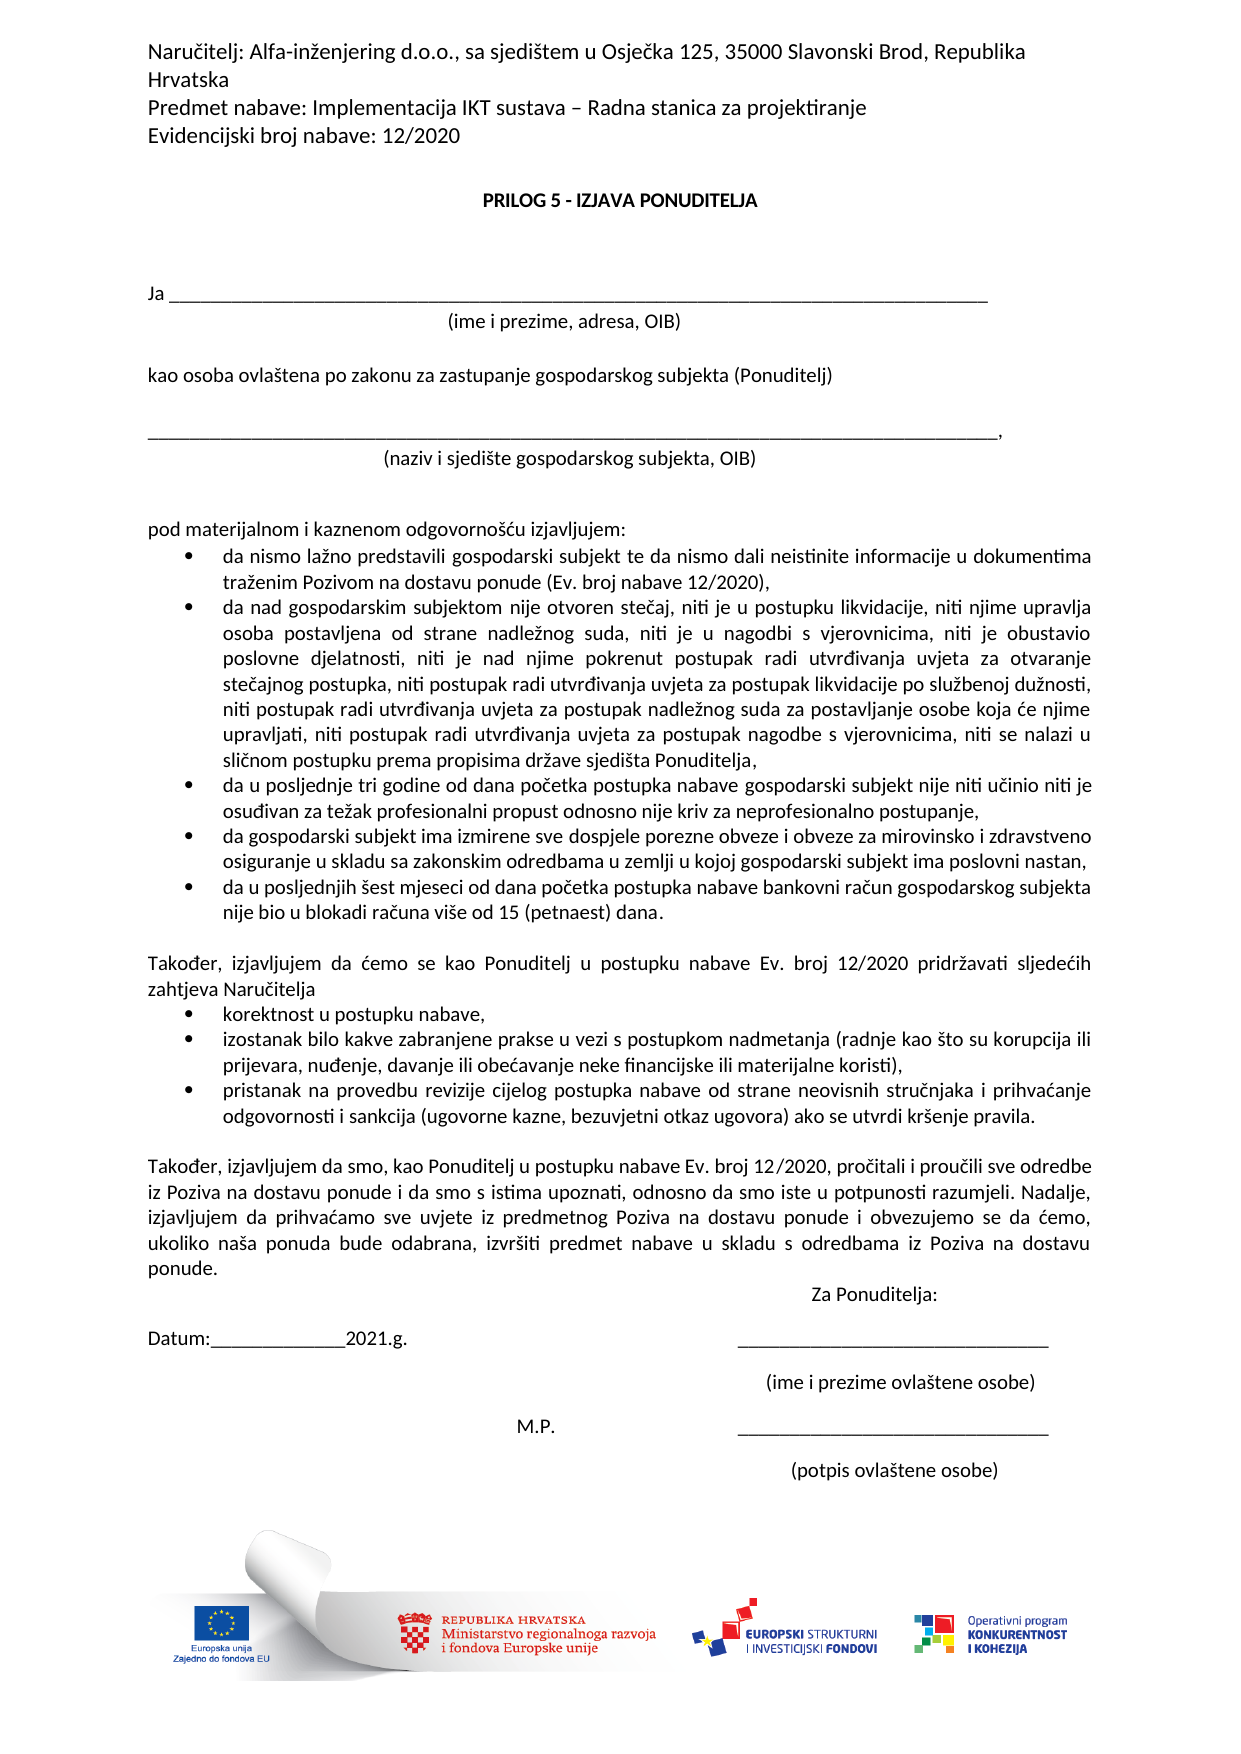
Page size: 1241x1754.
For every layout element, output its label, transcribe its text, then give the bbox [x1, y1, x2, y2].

text Za Ponuditelja: [738, 1281, 1092, 1306]
text (ime i prezime, adresa, OIB) [148, 308, 1137, 333]
text Datum:_____________2021.g. ______________________________ [148, 1325, 1092, 1350]
text (potpis ovlaštene osobe) [148, 1457, 1092, 1482]
list pristanak na provedbu revizije cijelog postupka nabave od strane neovisnih stručnjaka i prihvaćanje odgovornosti i sankcija (ugovorne kazne, bezuvjetni otkaz ugovora) ako se utvrdi kršenje pravila. [185, 1077, 1092, 1128]
text pod materijalnom i kaznenom odgovornošću izjavljujem: [148, 516, 1092, 542]
picture [147, 1516, 1093, 1681]
text __________________________________________________________________________________, [148, 417, 1137, 443]
text M.P. ______________________________ [443, 1413, 1092, 1438]
list da gospodarski subjekt ima izmirene sve dospjele porezne obveze i obveze za mirovinsko i zdravstveno osiguranje u skladu sa zakonskim odredbama u zemlji u kojoj gospodarski subjekt ima poslovni nastan, [185, 823, 1092, 874]
text Ja _______________________________________________________________________________ [148, 280, 1137, 306]
text (ime i prezime ovlaštene osobe) [148, 1369, 1092, 1394]
text (naziv i sjedište gospodarskog subjekta, OIB) [148, 445, 1137, 470]
subtitle PRILOG 5 - IZJAVA PONUDITELJA [148, 187, 1092, 212]
list da u posljednjih šest mjeseci od dana početka postupka nabave bankovni račun gospodarskog subjekta nije bio u blokadi računa više od 15 (petnaest) dana. [185, 874, 1092, 925]
list izostanak bilo kakve zabranjene prakse u vezi s postupkom nadmetanja (radnje kao što su korupcija ili prijevara, nuđenje, davanje ili obećavanje neke financijske ili materijalne koristi), [185, 1027, 1092, 1077]
list korektnost u postupku nabave, [185, 1001, 1092, 1027]
list da u posljednje tri godine od dana početka postupka nabave gospodarski subjekt nije niti učinio niti je osuđivan za težak profesionalni propust odnosno nije kriv za neprofesionalno postupanje, [185, 772, 1092, 823]
text Također, izjavljujem da smo, kao Ponuditelj u postupku nabave Ev. broj 12/2020, pročitali i proučili sve odredbe iz Poziva na dostavu ponude i da smo s istima upoznati, odnosno da smo iste u potpunosti razumjeli. Nadalje, izjavljujem da prihvaćamo sve uvjete iz predmetnog Poziva na dostavu ponude i obvezujemo se da ćemo, ukoliko naša ponuda bude odabrana, izvršiti predmet nabave u skladu s odredbama iz Poziva na dostavu ponude. [148, 1154, 1092, 1281]
text kao osoba ovlaštena po zakonu za zastupanje gospodarskog subjekta (Ponuditelj) [148, 363, 1137, 388]
list da nad gospodarskim subjektom nije otvoren stečaj, niti je u postupku likvidacije, niti njime upravlja osoba postavljena od strane nadležnog suda, niti je u nagodbi s vjerovnicima, niti je obustavio poslovne djelatnosti, niti je nad njime pokrenut postupak radi utvrđivanja uvjeta za otvaranje stečajnog postupka, niti postupak radi utvrđivanja uvjeta za postupak likvidacije po službenoj dužnosti, niti postupak radi utvrđivanja uvjeta za postupak nadležnog suda za postavljanje osobe koja će njime upravljati, niti postupak radi utvrđivanja uvjeta za postupak nagodbe s vjerovnicima, niti se nalazi u sličnom postupku prema propisima države sjedišta Ponuditelja, [185, 594, 1092, 772]
text Također, izjavljujem da ćemo se kao Ponuditelj u postupku nabave Ev. broj 12/2020 pridržavati sljedećih zahtjeva Naručitelja [148, 950, 1092, 1001]
list da nismo lažno predstavili gospodarski subjekt te da nismo dali neistinite informacije u dokumentima traženim Pozivom na dostavu ponude (Ev. broj nabave 12/2020), [185, 544, 1092, 594]
